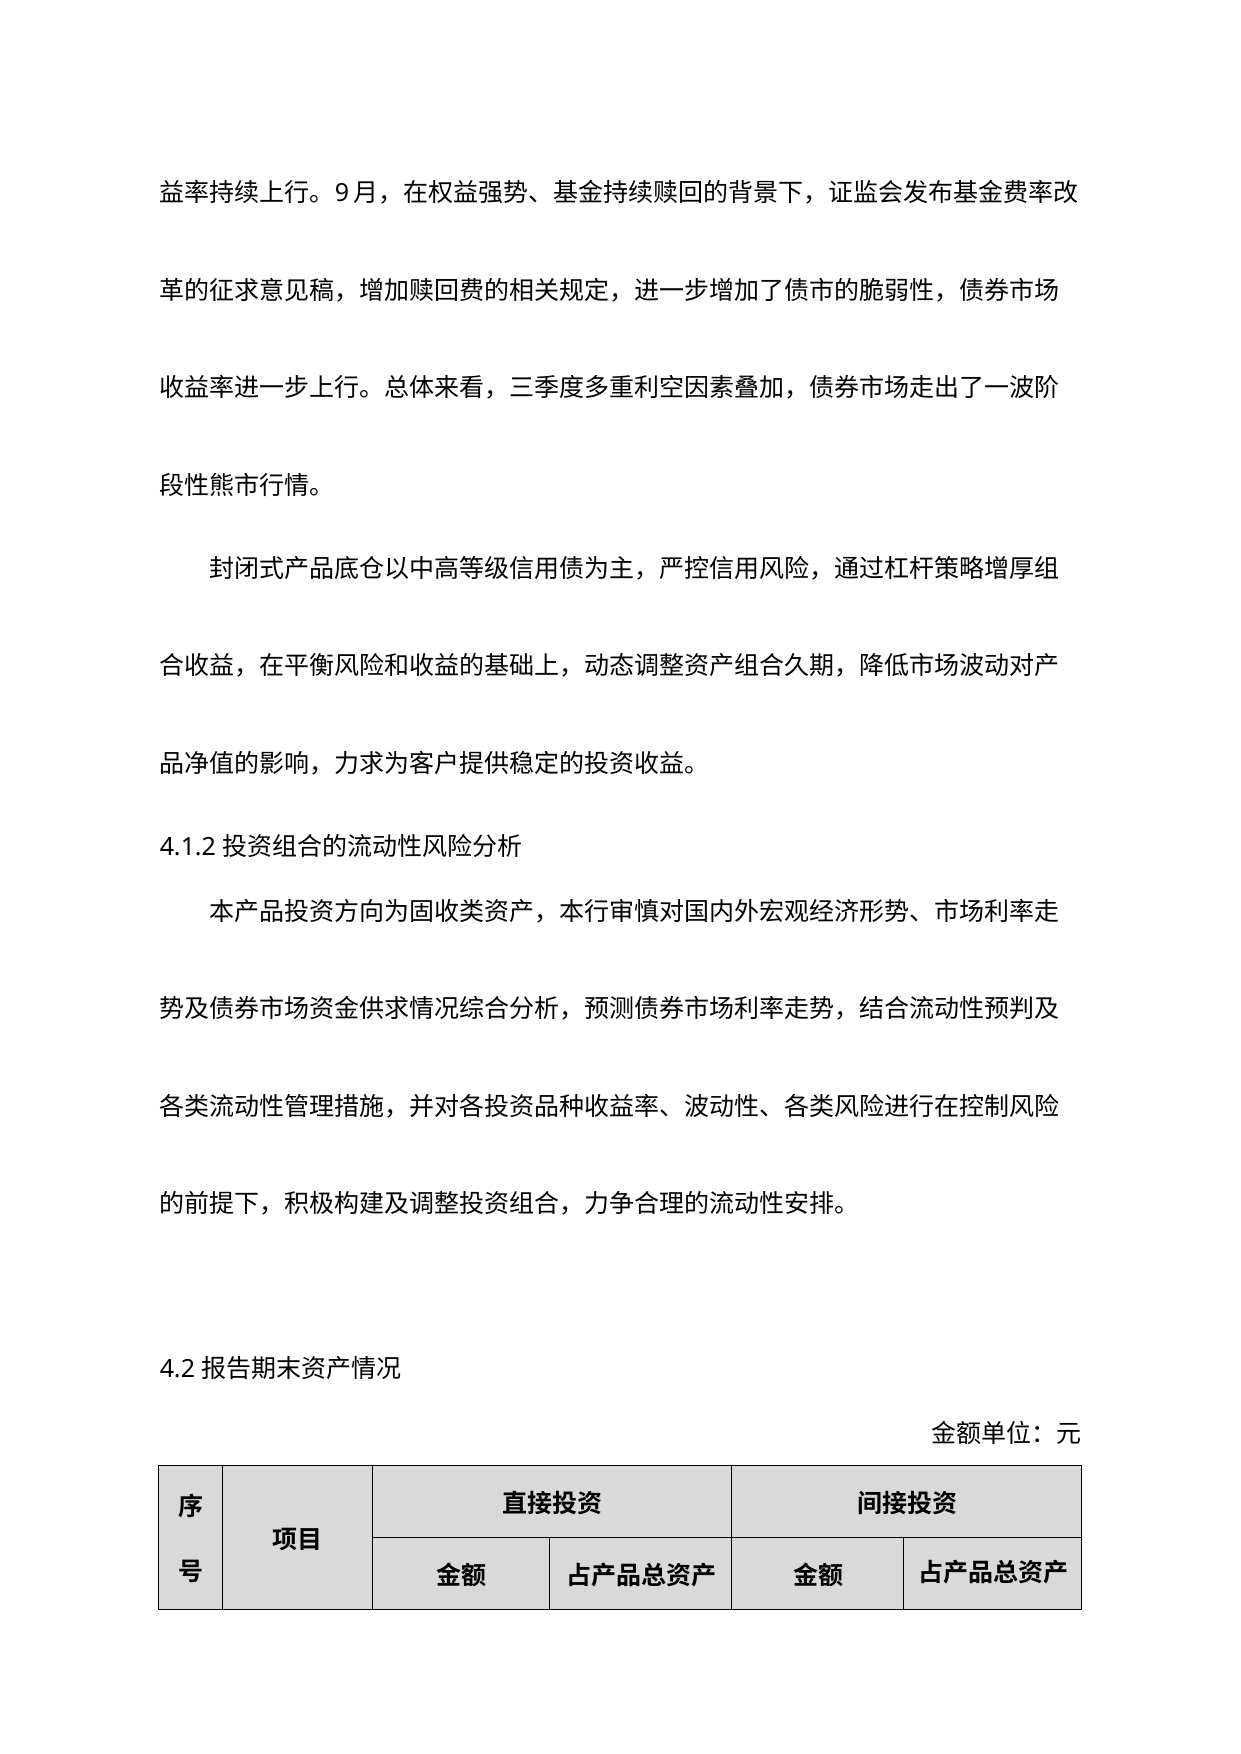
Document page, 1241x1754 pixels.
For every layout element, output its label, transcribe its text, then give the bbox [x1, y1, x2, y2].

text 本产品投资方向为固收类资产，本行审慎对国内外宏观经济形势、市场利率走势及债券市场资金供求情况综合分析，预测债券市场利率走势，结合流动性预判及各类流动性管理措施，并对各投资品种收益率、波动性、各类风险进行在控制风险的前提下，积极构建及调整投资组合，力争合理的流动性安排。 [159, 877, 1081, 1234]
table_header 直接投资 [373, 1466, 731, 1537]
text 金额单位：元 [159, 1399, 1081, 1464]
text 4.2 报告期末资产情况 [159, 1334, 1081, 1399]
table_header 项目 [223, 1466, 372, 1609]
table_cell 金额 [373, 1538, 549, 1609]
table_header 序号 [159, 1466, 222, 1609]
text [159, 158, 1081, 516]
table_header 间接投资 [732, 1466, 1081, 1537]
table_cell 占产品总资产的比例（%） [550, 1538, 731, 1609]
text 4.1.2 投资组合的流动性风险分析 [159, 812, 1081, 877]
text 封闭式产品底仓以中高等级信用债为主，严控信用风险，通过杠杆策略增厚组合收益，在平衡风险和收益的基础上，动态调整资产组合久期，降低市场波动对产品净值的影响，力求为客户提供稳定的投资收益。 [159, 534, 1081, 794]
table_cell 金额 [732, 1538, 903, 1609]
table_cell 占产品总资产的比例（%） [904, 1538, 1081, 1609]
